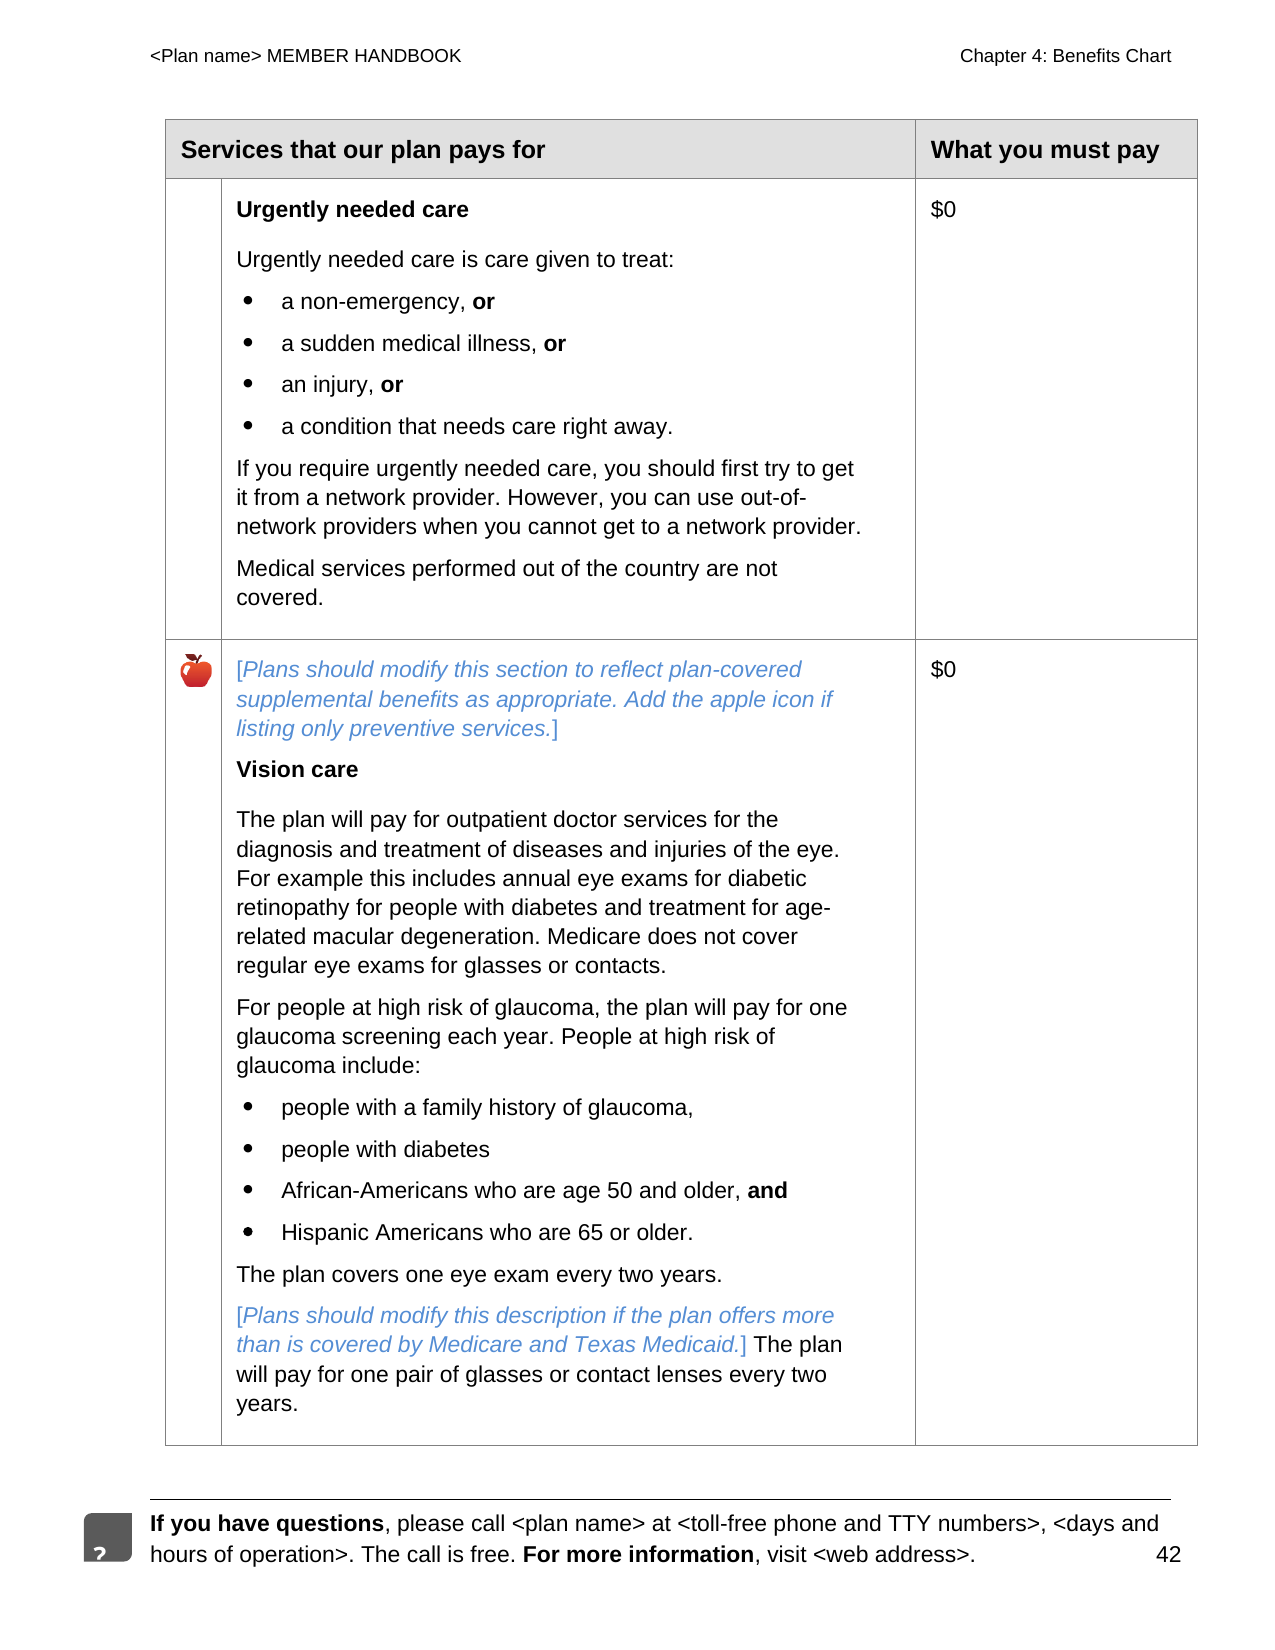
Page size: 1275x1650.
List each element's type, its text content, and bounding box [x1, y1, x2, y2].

table_header What you must pay [916, 120, 1197, 178]
table_cell Urgently needed care Urgently needed care is care given to treat: a non-emergency, or a sudden medical illness, or an injury, or a condition that needs care right away. If you require urgently needed care, you should first try to get it from a network provider. However, you can use out-of-network providers when you cannot get to a network provider. Medical services performed out of the country are not covered. [222, 179, 915, 638]
table_cell $0 [916, 640, 1197, 1444]
table_header Services that our plan pays for [166, 120, 915, 178]
table_cell [166, 179, 221, 638]
picture [180, 654, 212, 687]
table_cell [Plans should modify this section to reflect plan-covered supplemental benefits as appropriate. Add the apple icon if listing only preventive services.] Vision care The plan will pay for outpatient doctor services for the diagnosis and treatment of diseases and injuries of the eye. For example this includes annual eye exams for diabetic retinopathy for people with diabetes and treatment for age-related macular degeneration. Medicare does not cover regular eye exams for glasses or contacts. For people at high risk of glaucoma, the plan will pay for one glaucoma screening each year. People at high risk of glaucoma include: people with a family history of glaucoma, people with diabetes African-Americans who are age 50 and older, and Hispanic Americans who are 65 or older. The plan covers one eye exam every two years. [Plans should modify this description if the plan offers more than is covered by Medicare and Texas Medicaid.] The plan will pay for one pair of glasses or contact lenses every two years. [222, 640, 915, 1444]
table_cell $0 [916, 179, 1197, 638]
table_cell [166, 640, 221, 1444]
